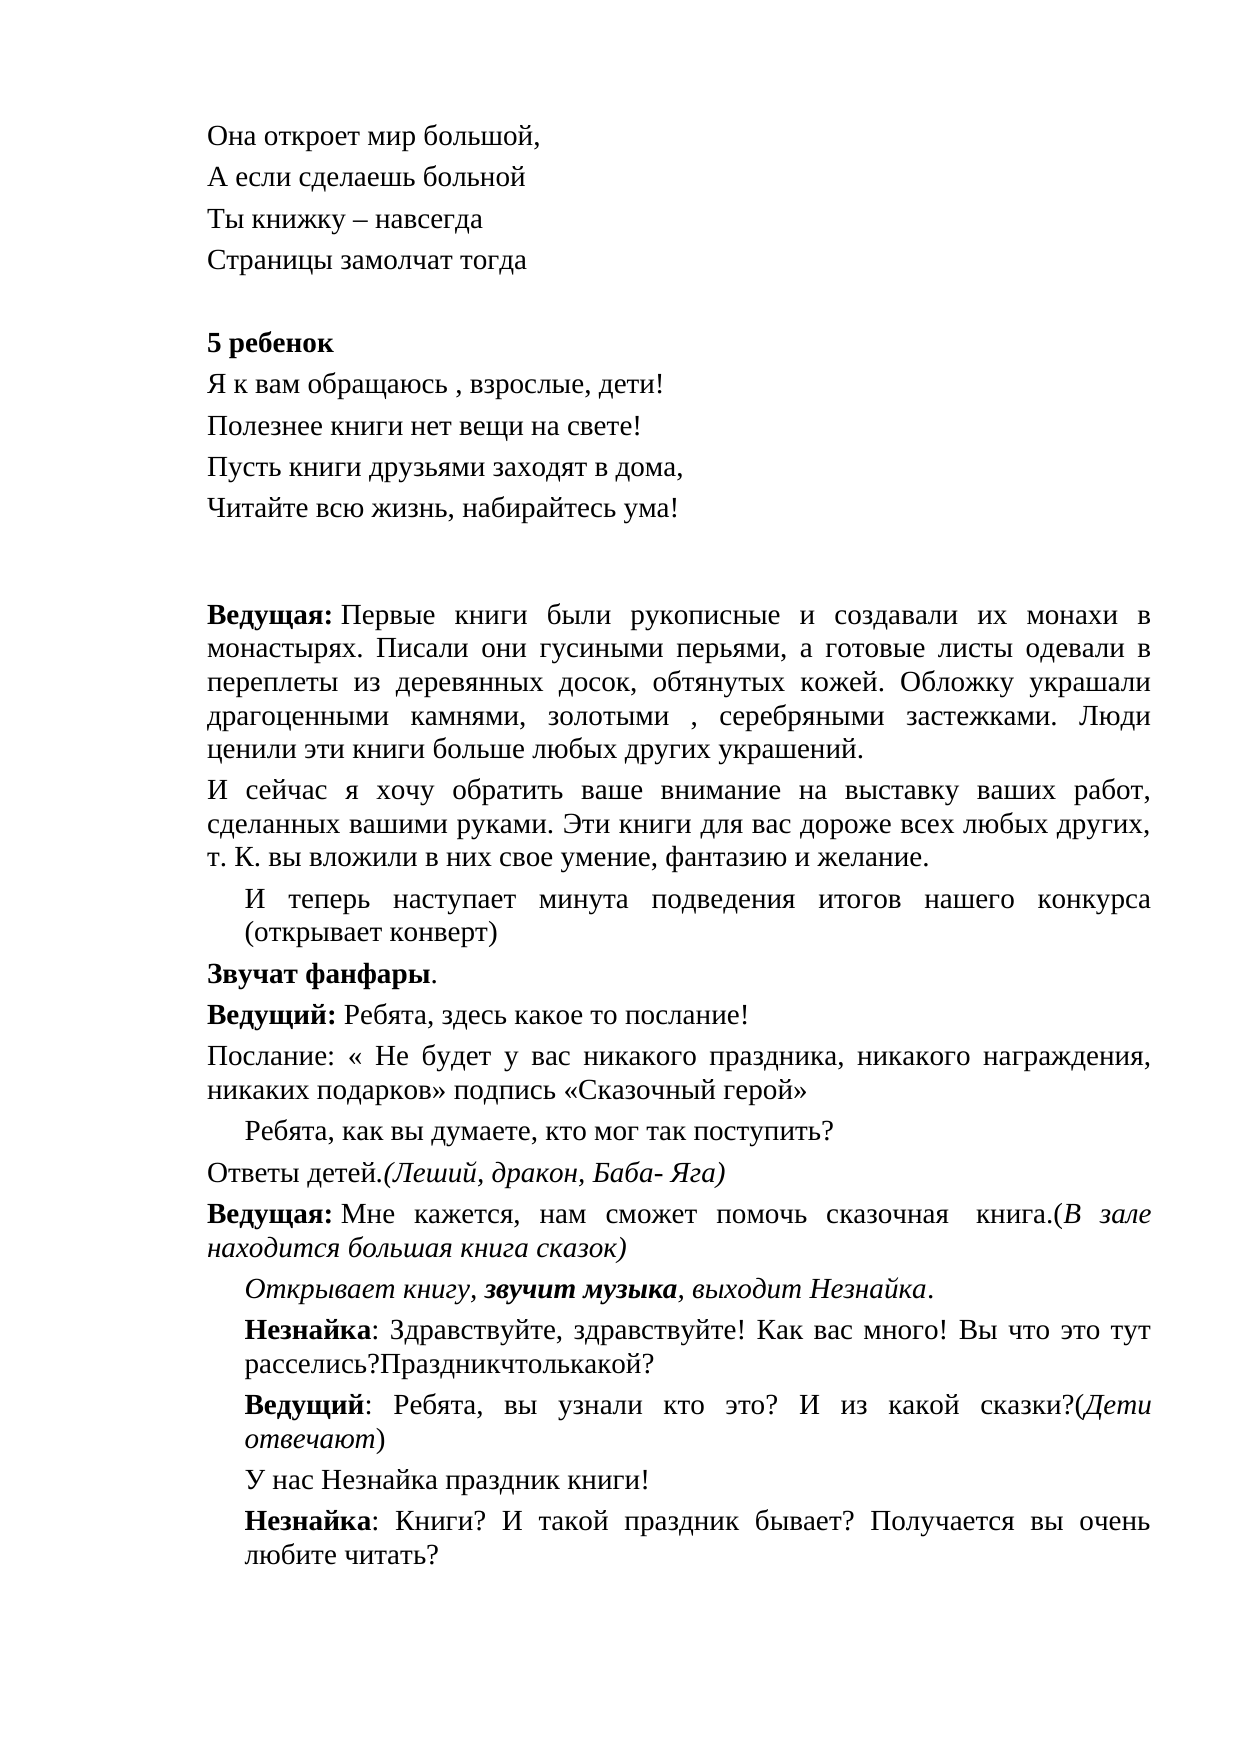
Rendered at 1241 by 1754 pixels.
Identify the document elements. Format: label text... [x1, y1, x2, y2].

text Послание: « Не будет у вас никакого праздника, никакого награждения, никаких подарков» подпись «Сказочный герой» [207, 1038, 1152, 1106]
text Ответы детей.(Леший, дракон, Баба- Яга) [207, 1155, 1152, 1188]
text Ты книжку – навсегда [207, 201, 1152, 234]
text Открывает книгу, звучит музыка, выходит Незнайка. [244, 1271, 1152, 1304]
text Звучат фанфары. [207, 956, 1152, 989]
text У нас Незнайка праздник книги! [244, 1462, 1152, 1496]
text Ведущая: Мне кажется, нам сможет помочь сказочная книга.(В зале находится большая книга сказок) [207, 1196, 1152, 1263]
text Читайте всю жизнь, набирайтесь ума! [207, 490, 1152, 524]
text И сейчас я хочу обратить ваше внимание на выставку ваших работ, сделанных вашими руками. Эти книги для вас дороже всех любых других, т. К. вы вложили в них свое умение, фантазию и желание. [207, 772, 1152, 873]
text Незнайка: Здравствуйте, здравствуйте! Как вас много! Вы что это тут расселись?Праздникчтолькакой? [244, 1312, 1152, 1379]
text Я к вам обращаюсь , взрослые, дети! [207, 366, 1152, 400]
text Страницы замолчат тогда [207, 242, 1152, 276]
text Пусть книги друзьями заходят в дома, [207, 449, 1152, 482]
text И теперь наступает минута подведения итогов нашего конкурса (открывает конверт) [244, 881, 1152, 948]
text А если сделаешь больной [207, 159, 1152, 193]
text Незнайка: Книги? И такой праздник бывает? Получается вы очень любите читать? [244, 1503, 1152, 1571]
text Ведущий: Ребята, здесь какое то послание! [207, 997, 1152, 1031]
text Полезнее книги нет вещи на свете! [207, 408, 1152, 441]
text Ребята, как вы думаете, кто мог так поступить? [244, 1113, 1152, 1147]
text Ведущая: Первые книги были рукописные и создавали их монахи в монастырях. Писали они гусиными перьями, а готовые листы одевали в переплеты из деревянных досок, обтянутых кожей. Обложку украшали драгоценными камнями, золотыми , серебряными застежками. Люди ценили эти книги больше любых других украшений. [207, 597, 1152, 765]
text 5 ребенок [207, 325, 1152, 358]
text Она откроет мир большой, [207, 118, 1152, 152]
text Ведущий: Ребята, вы узнали кто это? И из какой сказки?(Дети отвечают) [244, 1387, 1152, 1454]
